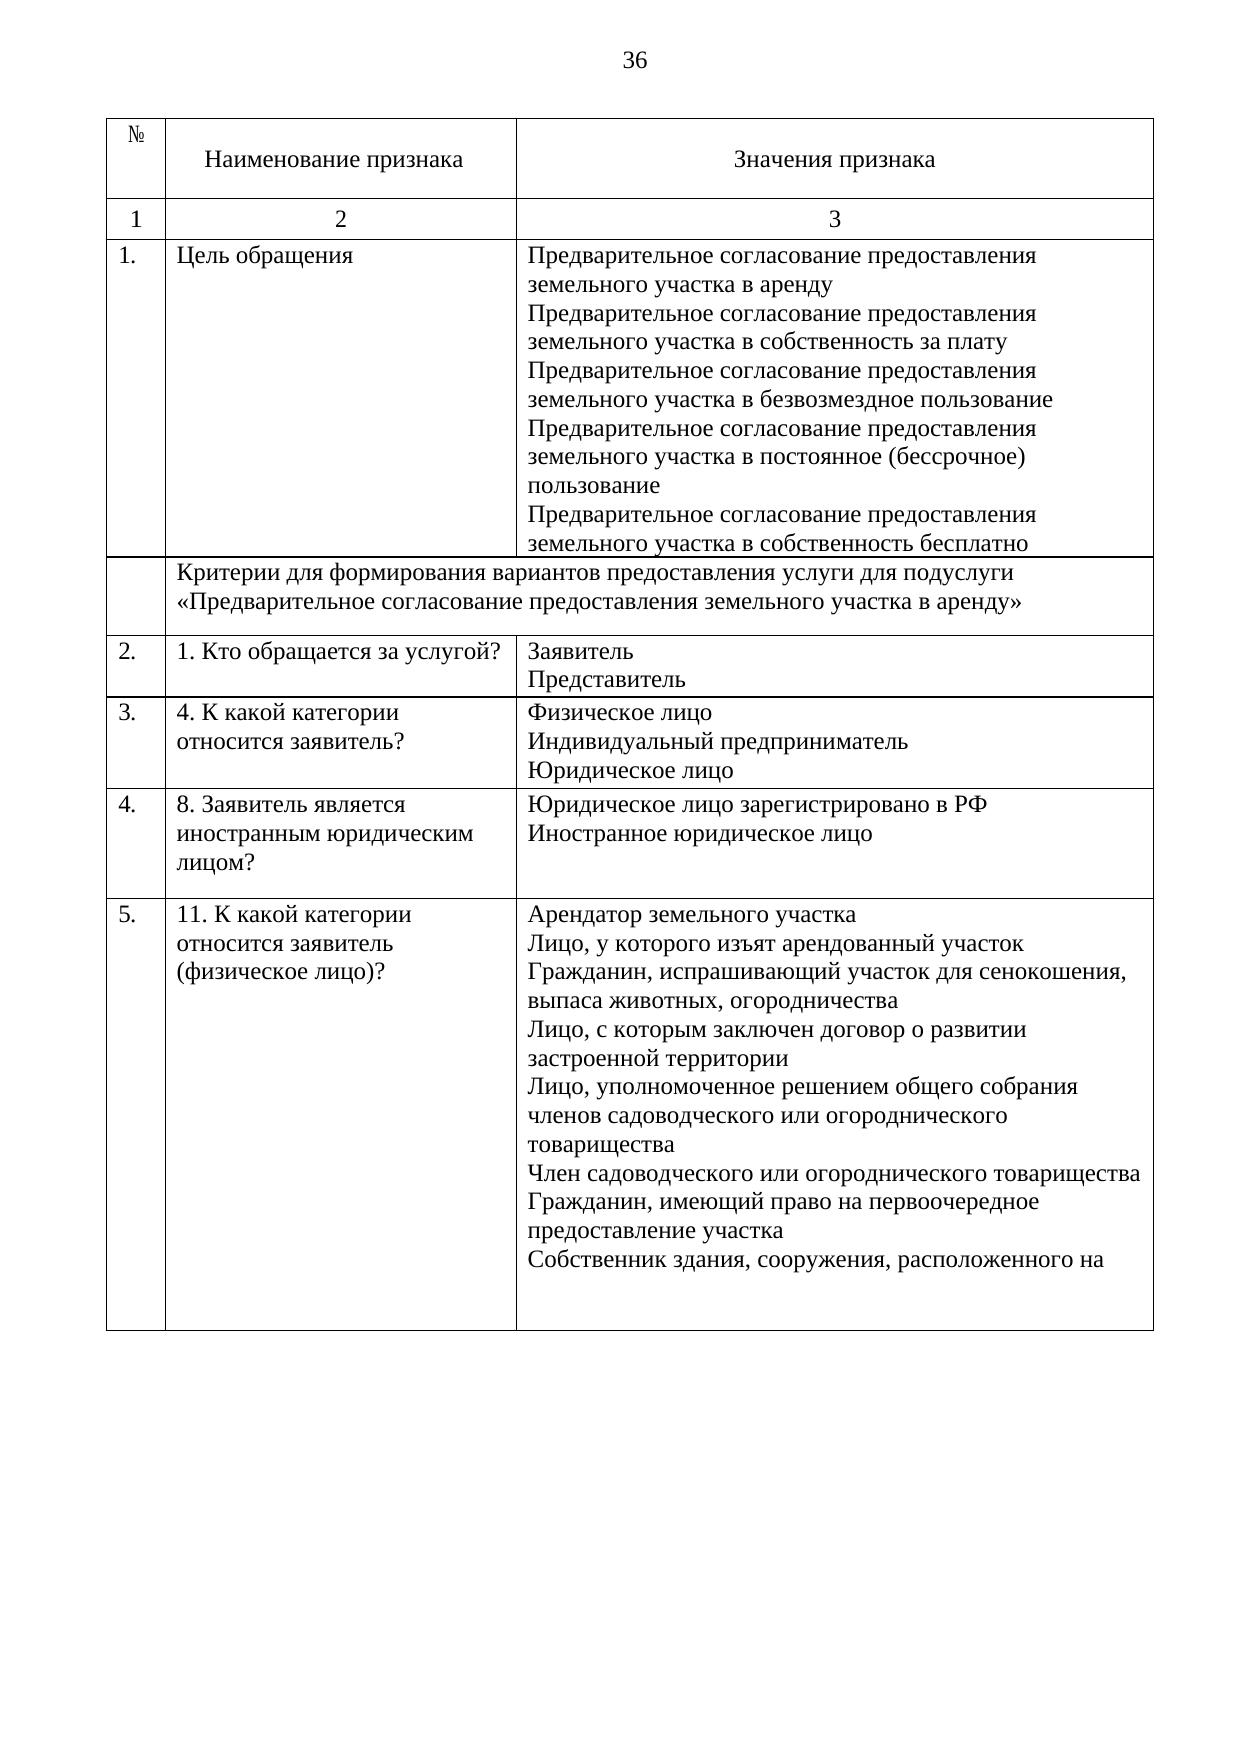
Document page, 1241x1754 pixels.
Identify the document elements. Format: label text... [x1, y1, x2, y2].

table_header Значения признака [517, 119, 1153, 197]
table_cell Арендатор земельного участка Лицо, у которого изъят арендованный участок Гражданин, испрашивающий участок для сенокошения, выпаса животных, огородничества Лицо, с которым заключен договор о развитии застроенной территории Лицо, уполномоченное решением общего собрания членов садоводческого или огороднического товарищества Член садоводческого или огороднического товарищества Гражданин, имеющий право на первоочередное предоставление участка Собственник здания, сооружения, расположенного на [517, 899, 1153, 1330]
table_cell Предварительное согласование предоставления земельного участка в аренду Предварительное согласование предоставления земельного участка в собственность за плату Предварительное согласование предоставления земельного участка в безвозмездное пользование Предварительное согласование предоставления земельного участка в постоянное (бессрочное) пользование Предварительное согласование предоставления земельного участка в собственность бесплатно [517, 240, 1153, 556]
table_cell Критерии для формирования вариантов предоставления услуги для подуслуги «Предварительное согласование предоставления земельного участка в аренду» [166, 558, 1153, 635]
table_header № [107, 119, 165, 197]
table_cell Цель обращения [166, 240, 516, 556]
table_cell 3. [107, 698, 165, 788]
table_cell Заявитель Представитель [517, 636, 1153, 696]
table_cell 1. [107, 240, 165, 556]
table_cell 2. [107, 636, 165, 696]
table_cell [107, 558, 165, 635]
table_cell 4. [107, 789, 165, 898]
table_cell 11. К какой категории относится заявитель (физическое лицо)? [166, 899, 516, 1330]
table_cell 1 [107, 199, 165, 239]
table_cell 4. К какой категории относится заявитель? [166, 698, 516, 788]
table_cell 5. [107, 899, 165, 1330]
table_cell 3 [517, 199, 1153, 239]
table_cell 8. Заявитель является иностранным юридическим лицом? [166, 789, 516, 898]
table_cell Физическое лицо Индивидуальный предприниматель Юридическое лицо [517, 698, 1153, 788]
table_cell Юридическое лицо зарегистрировано в РФ Иностранное юридическое лицо [517, 789, 1153, 898]
table_cell 2 [166, 199, 516, 239]
table_cell 1. Кто обращается за услугой? [166, 636, 516, 696]
table_header Наименование признака [166, 119, 516, 197]
